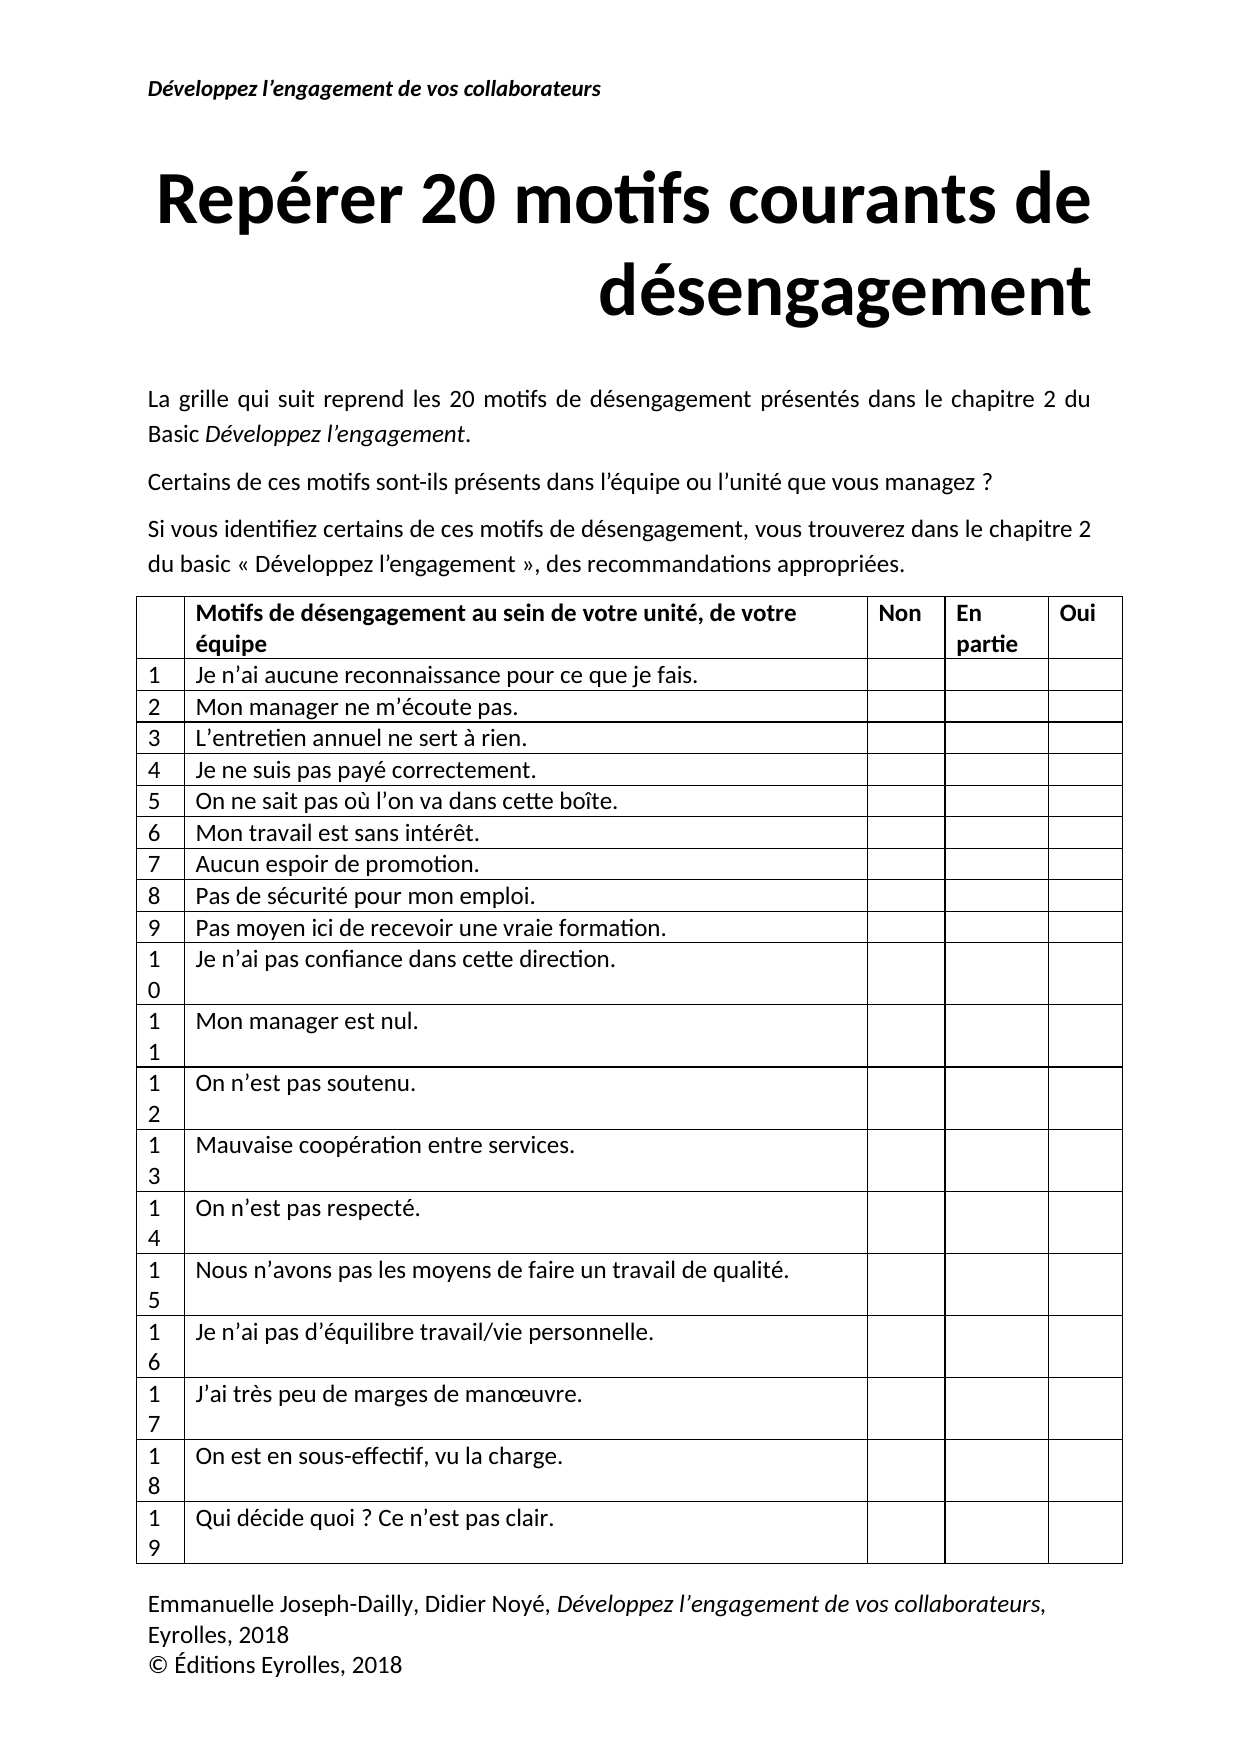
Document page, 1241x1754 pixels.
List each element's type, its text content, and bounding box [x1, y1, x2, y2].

text La grille qui suit reprend les 20 motifs de désengagement présentés dans le chapitre 2 du Basic Développez l’engagement. [148, 384, 1093, 449]
table_cell 4 [137, 754, 184, 784]
table_cell 17 [137, 1378, 184, 1439]
table_cell 14 [137, 1192, 184, 1253]
table_cell [868, 659, 944, 690]
table_cell Aucun espoir de promotion. [185, 849, 867, 879]
table_cell [1049, 912, 1122, 942]
table_cell [868, 754, 944, 784]
table_cell [868, 1130, 944, 1191]
table_cell [946, 943, 1048, 1004]
table_cell [946, 1192, 1048, 1253]
table_cell Je n’ai pas confiance dans cette direction. [185, 943, 867, 1004]
table_cell [946, 1316, 1048, 1377]
table_cell [1049, 849, 1122, 879]
table_cell [946, 786, 1048, 816]
table_header Non [868, 597, 944, 658]
table_header Oui [1049, 597, 1122, 658]
table_cell [868, 691, 944, 721]
table_cell 18 [137, 1440, 184, 1501]
table_cell Qui décide quoi ? Ce n’est pas clair. [185, 1502, 867, 1563]
table_cell [946, 1130, 1048, 1191]
table_header En partie [946, 597, 1048, 658]
table_cell [1049, 723, 1122, 753]
table_cell On n’est pas soutenu. [185, 1068, 867, 1128]
table_cell 7 [137, 849, 184, 879]
table_cell 11 [137, 1005, 184, 1066]
table_cell [868, 817, 944, 848]
table_cell [868, 723, 944, 753]
table_cell [1049, 943, 1122, 1004]
table_cell [868, 912, 944, 942]
table_cell [1049, 1316, 1122, 1377]
table_cell [1049, 880, 1122, 911]
table_cell [1049, 1502, 1122, 1563]
table_header Motifs de désengagement au sein de votre unité, de votre équipe [185, 597, 867, 658]
text Certains de ces motifs sont-ils présents dans l’équipe ou l’unité que vous managez ? [148, 466, 1093, 497]
table_cell Je ne suis pas payé correctement. [185, 754, 867, 784]
table_cell [868, 1068, 944, 1128]
table_cell On ne sait pas où l’on va dans cette boîte. [185, 786, 867, 816]
table_cell [946, 1440, 1048, 1501]
table_cell Nous n’avons pas les moyens de faire un travail de qualité. [185, 1254, 867, 1315]
table_cell [868, 1378, 944, 1439]
table_cell [946, 659, 1048, 690]
table_cell [1049, 691, 1122, 721]
table_cell [1049, 1440, 1122, 1501]
table_cell 19 [137, 1502, 184, 1563]
table_cell [946, 817, 1048, 848]
table_cell [1049, 1005, 1122, 1066]
table_cell [868, 1316, 944, 1377]
table_cell 2 [137, 691, 184, 721]
table_cell 10 [137, 943, 184, 1004]
table_cell 9 [137, 912, 184, 942]
table_cell On est en sous-effectif, vu la charge. [185, 1440, 867, 1501]
table_cell Pas moyen ici de recevoir une vraie formation. [185, 912, 867, 942]
table_cell 3 [137, 723, 184, 753]
table_cell [1049, 1192, 1122, 1253]
table_cell [1049, 1254, 1122, 1315]
table_cell Je n’ai pas d’équilibre travail/vie personnelle. [185, 1316, 867, 1377]
table_cell [946, 754, 1048, 784]
table_cell [868, 943, 944, 1004]
table_cell [1049, 1068, 1122, 1128]
table_cell [946, 723, 1048, 753]
table_cell On n’est pas respecté. [185, 1192, 867, 1253]
table_cell 5 [137, 786, 184, 816]
table_cell [868, 1440, 944, 1501]
table_cell [946, 912, 1048, 942]
table_cell [946, 1378, 1048, 1439]
table_cell [868, 1005, 944, 1066]
table_cell Je n’ai aucune reconnaissance pour ce que je fais. [185, 659, 867, 690]
table_cell [946, 849, 1048, 879]
table_cell 8 [137, 880, 184, 911]
table_cell 16 [137, 1316, 184, 1377]
table_cell [868, 1254, 944, 1315]
table_cell [946, 1068, 1048, 1128]
table_cell [1049, 659, 1122, 690]
table_cell Mon manager est nul. [185, 1005, 867, 1066]
table_cell L’entretien annuel ne sert à rien. [185, 723, 867, 753]
table_cell [946, 1254, 1048, 1315]
table_cell [868, 1502, 944, 1563]
table_cell [946, 1502, 1048, 1563]
table_cell [1049, 1130, 1122, 1191]
table_cell 13 [137, 1130, 184, 1191]
table_cell Mon manager ne m’écoute pas. [185, 691, 867, 721]
table_cell [946, 880, 1048, 911]
table_cell [946, 1005, 1048, 1066]
table_cell [868, 880, 944, 911]
table_cell [1049, 786, 1122, 816]
table_cell 15 [137, 1254, 184, 1315]
table_cell Pas de sécurité pour mon emploi. [185, 880, 867, 911]
table_cell [868, 1192, 944, 1253]
table_cell Mauvaise coopération entre services. [185, 1130, 867, 1191]
table_cell [868, 849, 944, 879]
table_cell Mon travail est sans intérêt. [185, 817, 867, 848]
text Si vous identifiez certains de ces motifs de désengagement, vous trouverez dans le chapitre 2 du basic « Développez l’engagement », des recommandations appropriées. [148, 514, 1093, 579]
table_cell [1049, 1378, 1122, 1439]
table_cell [1049, 817, 1122, 848]
table_cell [868, 786, 944, 816]
table_header [137, 597, 184, 658]
table_cell 6 [137, 817, 184, 848]
table_cell [946, 691, 1048, 721]
table_cell 1 [137, 659, 184, 690]
text Repérer 20 motifs courants de désengagement [148, 151, 1093, 334]
table_cell 12 [137, 1068, 184, 1128]
table_cell J’ai très peu de marges de manœuvre. [185, 1378, 867, 1439]
table_cell [1049, 754, 1122, 784]
